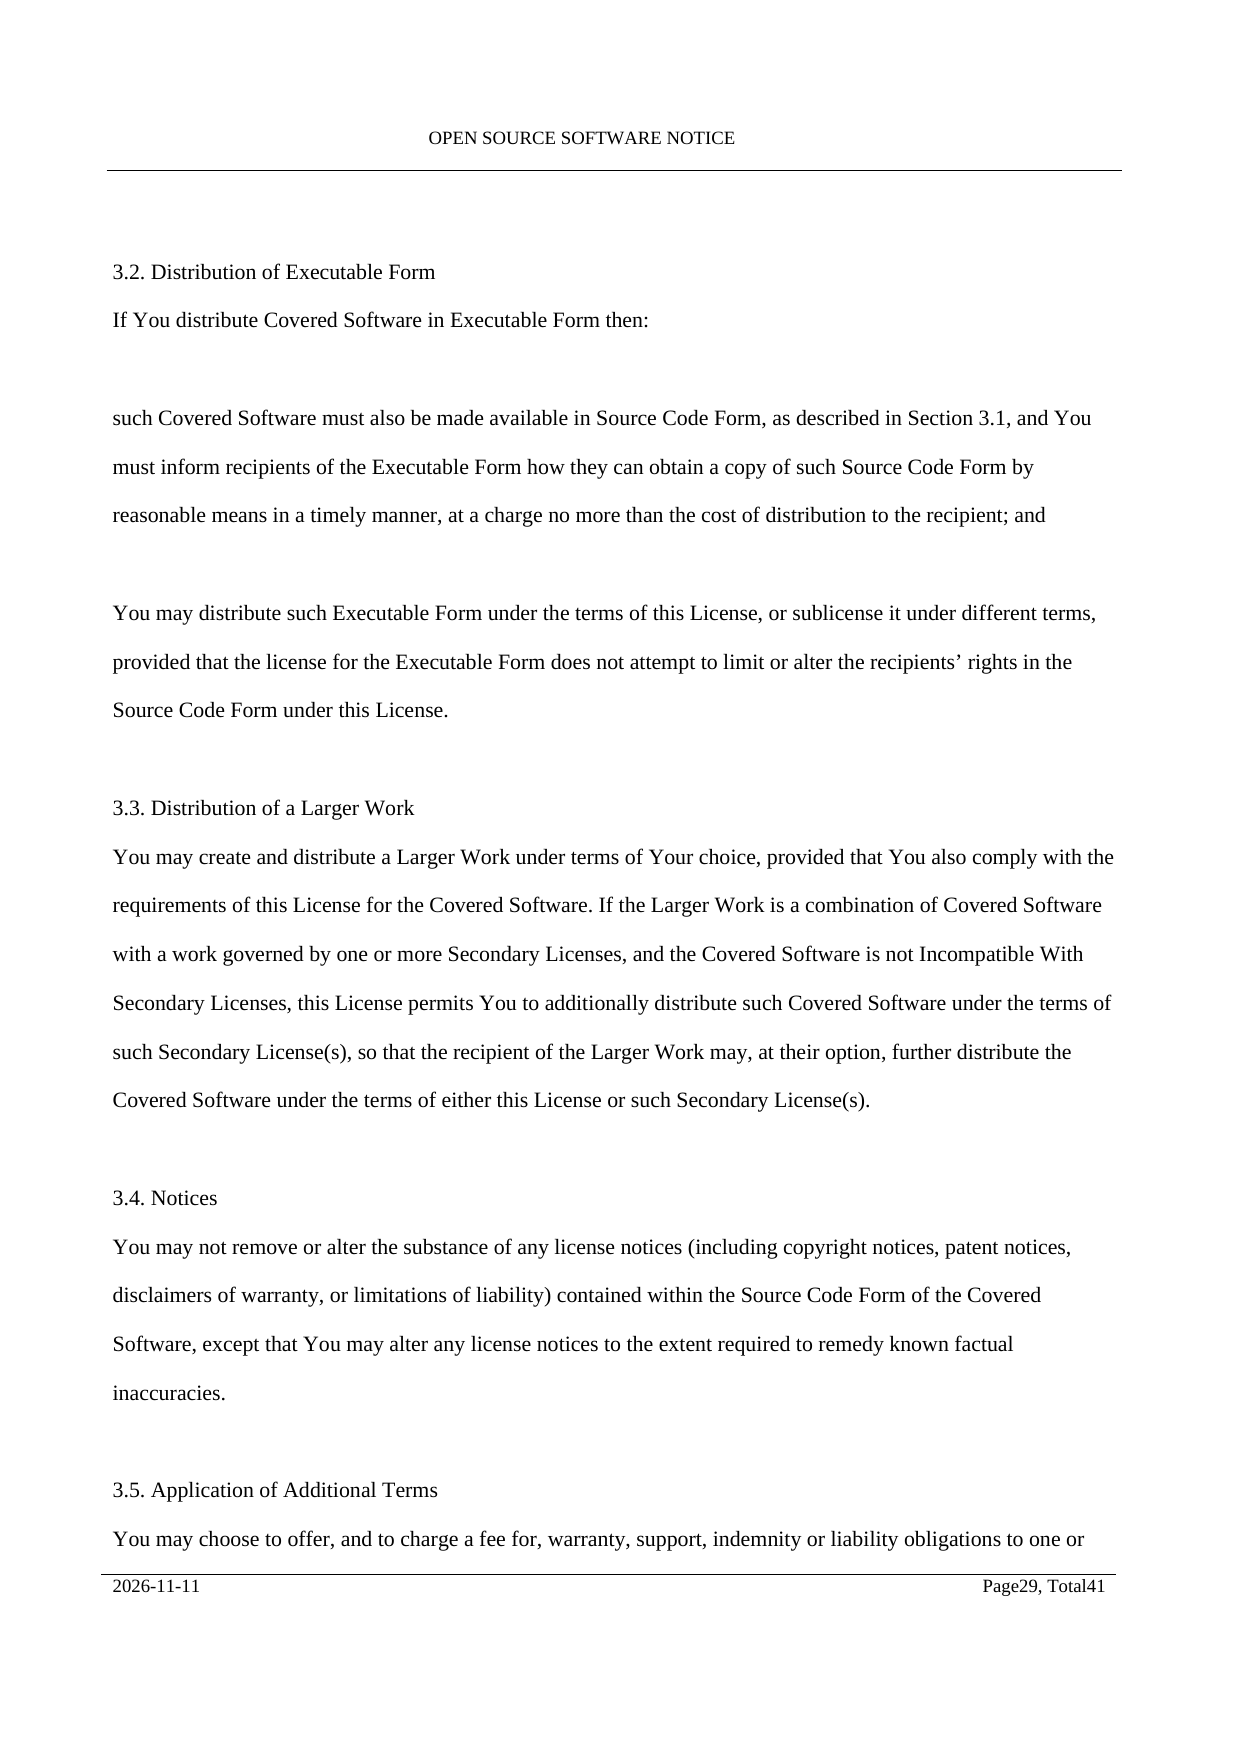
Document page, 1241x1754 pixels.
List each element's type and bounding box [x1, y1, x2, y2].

text [112, 206, 1128, 1555]
